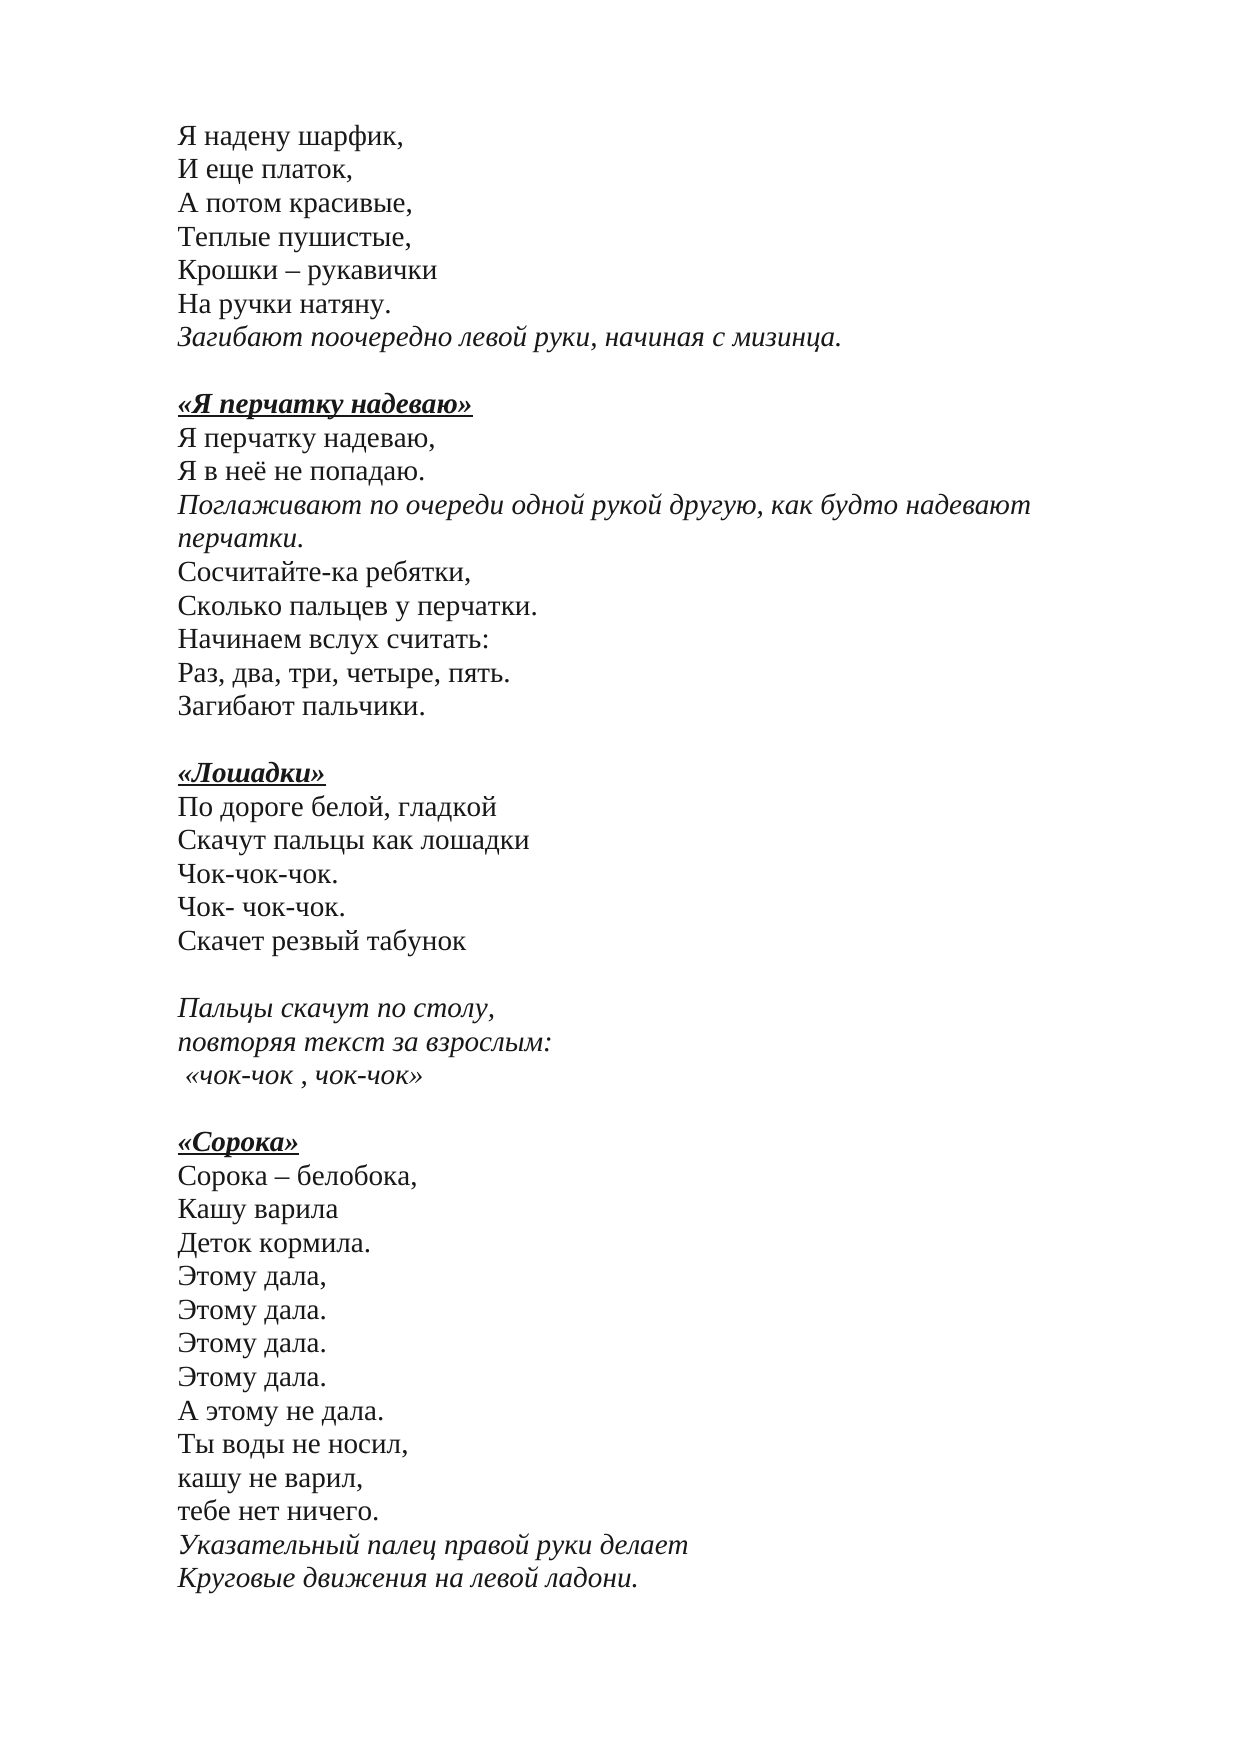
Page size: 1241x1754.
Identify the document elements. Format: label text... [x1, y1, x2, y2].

text Начинаем вслух считать: [177, 621, 1152, 655]
text Я перчатку надеваю, [177, 420, 1152, 453]
text Пальцы скачут по столу, повторяя текст за взрослым: «чок-чок , чок-чок» [177, 990, 1152, 1091]
text Сколько пальцев у перчатки. [177, 588, 1152, 621]
text Сосчитайте-ка ребятки, [177, 554, 1152, 588]
text «Лошадки» По дороге белой, гладкой Скачут пальцы как лошадки Чок-чок-чок. Чок- чок-чок. Скачет резвый табунок [177, 755, 1152, 957]
text Поглаживают по очереди одной рукой другую, как будто надевают перчатки. [177, 487, 1152, 554]
text Загибают пальчики. [177, 688, 1152, 722]
text Загибают поочередно левой руки, начиная с мизинца. [177, 319, 1152, 353]
text «Я перчатку надеваю» [177, 386, 1152, 420]
text «Сорока» Сорока – белобока, Кашу варила Деток кормила. Этому дала, Этому дала. Этому дала. Этому дала. А этому не дала. Ты воды не носил, кашу не варил, тебе нет ничего. [177, 1124, 1152, 1527]
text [177, 118, 1152, 319]
text Я в неё не попадаю. [177, 453, 1152, 487]
text Раз, два, три, четыре, пять. [177, 655, 1152, 688]
text Указательный палец правой руки делает Круговые движения на левой ладони. [177, 1527, 1152, 1594]
